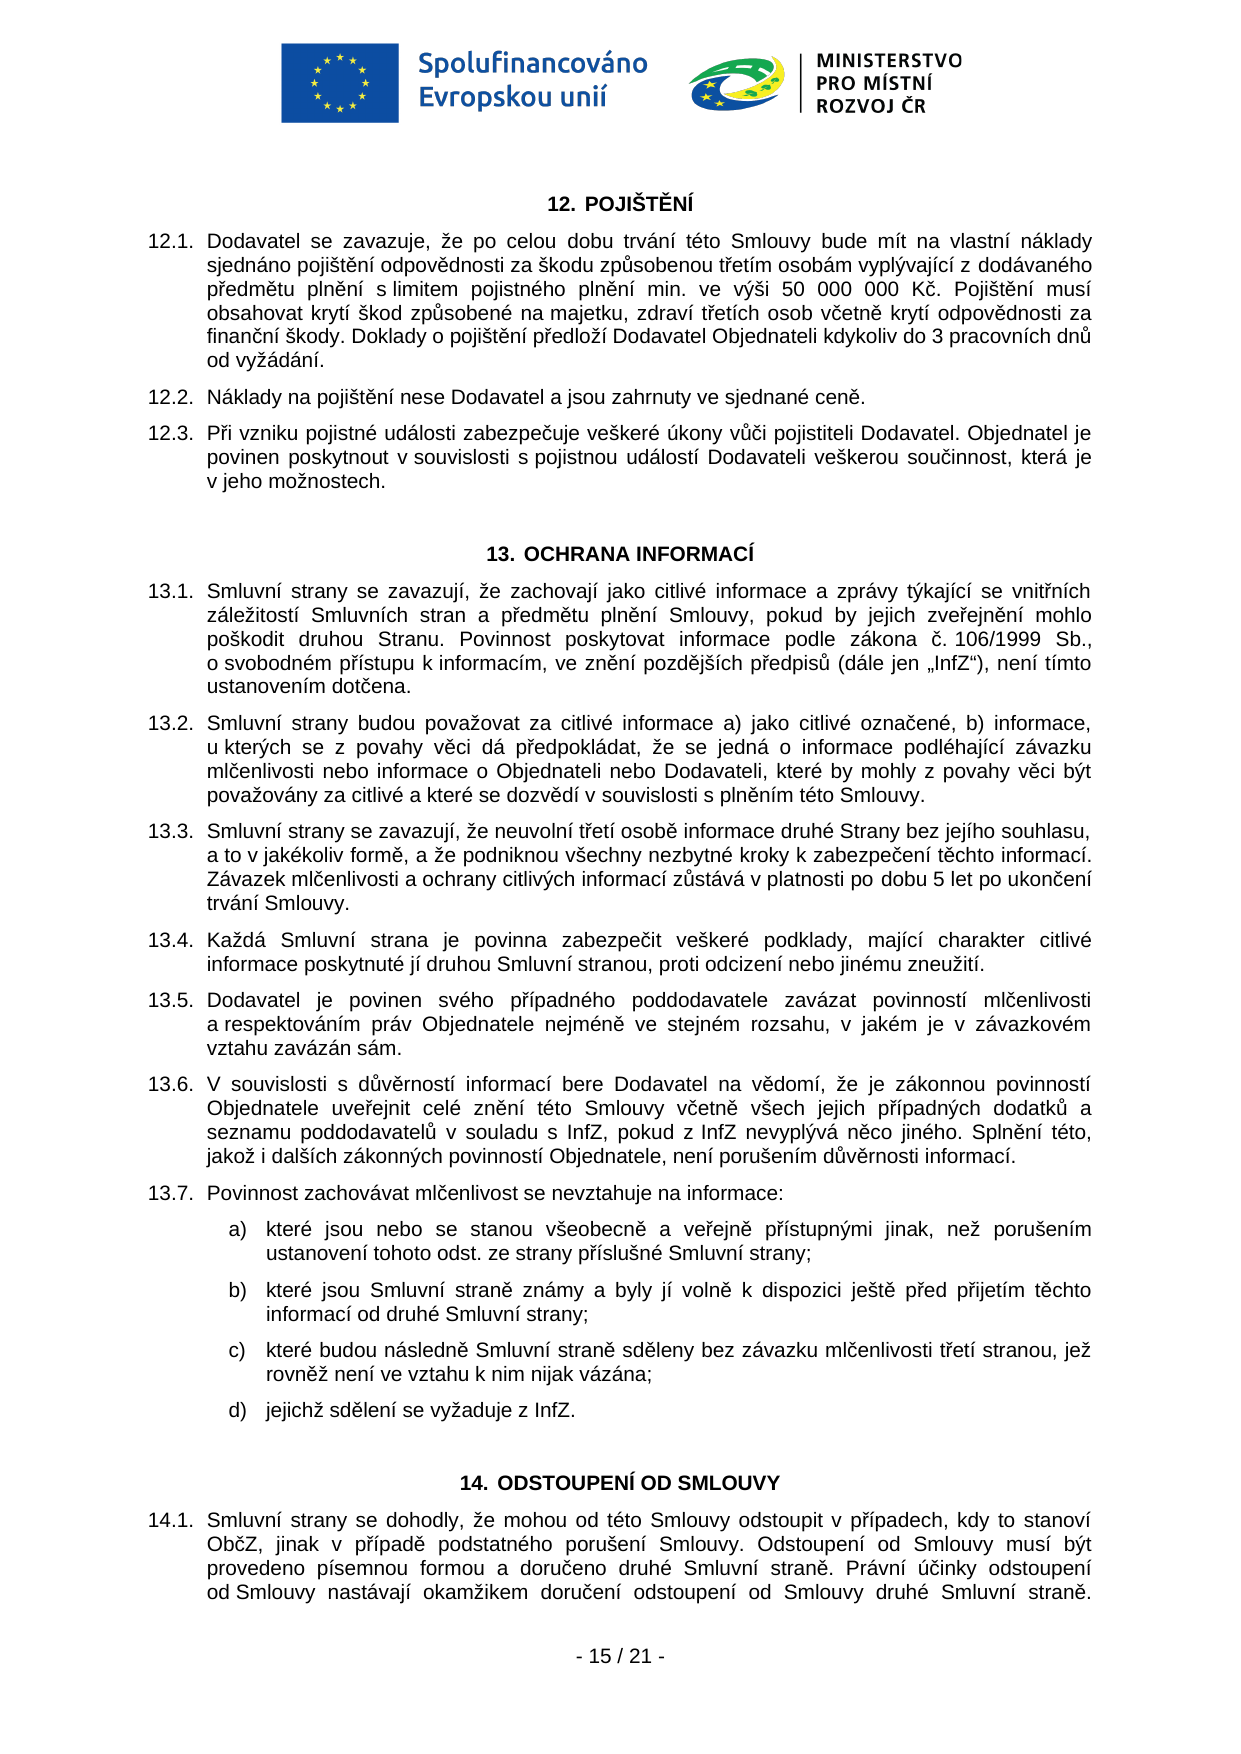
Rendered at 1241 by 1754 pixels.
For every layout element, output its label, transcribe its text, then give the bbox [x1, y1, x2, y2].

list které jsou nebo se stanou všeobecně a veřejně přístupnými jinak, než porušením ustanovení tohoto odst. ze strany příslušné Smluvní strany; [228, 1217, 1093, 1265]
list Povinnost zachovávat mlčenlivost se nevztahuje na informace: [148, 1181, 1093, 1204]
list Smluvní strany se zavazují, že neuvolní třetí osobě informace druhé Strany bez jejího souhlasu, a to v jakékoliv formě, a že podniknou všechny nezbytné kroky k zabezpečení těchto informací. Závazek mlčenlivosti a ochrany citlivých informací zůstává v platnosti po dobu 5 let po ukončení trvání Smlouvy. [148, 819, 1093, 915]
picture [279, 42, 962, 125]
list Náklady na pojištění nese Dodavatel a jsou zahrnuty ve sjednané ceně. [148, 385, 1093, 409]
subtitle POJIŠTĚNÍ [148, 192, 1093, 216]
list které budou následně Smluvní straně sděleny bez závazku mlčenlivosti třetí stranou, jež rovněž není ve vztahu k nim nijak vázána; [228, 1338, 1093, 1386]
list Dodavatel je povinen svého případného poddodavatele zavázat povinností mlčenlivosti a respektováním práv Objednatele nejméně ve stejném rozsahu, v jakém je v závazkovém vztahu zavázán sám. [148, 988, 1093, 1060]
list jejichž sdělení se vyžaduje z InfZ. [228, 1398, 1093, 1422]
list Při vzniku pojistné události zabezpečuje veškeré úkony vůči pojistiteli Dodavatel. Objednatel je povinen poskytnout v souvislosti s pojistnou událostí Dodavateli veškerou součinnost, která je v jeho možnostech. [148, 421, 1093, 493]
subtitle ODSTOUPENÍ OD SMLOUVY [148, 1471, 1093, 1495]
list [148, 1508, 1093, 1603]
list Smluvní strany se zavazují, že zachovají jako citlivé informace a zprávy týkající se vnitřních záležitostí Smluvních stran a předmětu plnění Smlouvy, pokud by jejich zveřejnění mohlo poškodit druhou Stranu. Povinnost poskytovat informace podle zákona č. 106/1999 Sb., o svobodném přístupu k informacím, ve znění pozdějších předpisů (dále jen „InfZ“), není tímto ustanovením dotčena. [148, 578, 1093, 698]
list Dodavatel se zavazuje, že po celou dobu trvání této Smlouvy bude mít na vlastní náklady sjednáno pojištění odpovědnosti za škodu způsobenou třetím osobám vyplývající z dodávaného předmětu plnění s limitem pojistného plnění min. ve výši 50 000 000 Kč. Pojištění musí obsahovat krytí škod způsobené na majetku, zdraví třetích osob včetně krytí odpovědnosti za finanční škody. Doklady o pojištění předloží Dodavatel Objednateli kdykoliv do 3 pracovních dnů od vyžádání. [148, 228, 1093, 372]
list V souvislosti s důvěrností informací bere Dodavatel na vědomí, že je zákonnou povinností Objednatele uveřejnit celé znění této Smlouvy včetně všech jejich případných dodatků a seznamu poddodavatelů v souladu s InfZ, pokud z InfZ nevyplývá něco jiného. Splnění této, jakož i dalších zákonných povinností Objednatele, není porušením důvěrnosti informací. [148, 1072, 1093, 1168]
list Každá Smluvní strana je povinna zabezpečit veškeré podklady, mající charakter citlivé informace poskytnuté jí druhou Smluvní stranou, proti odcizení nebo jinému zneužití. [148, 927, 1093, 975]
list které jsou Smluvní straně známy a byly jí volně k dispozici ještě před přijetím těchto informací od druhé Smluvní strany; [228, 1277, 1093, 1325]
subtitle OCHRANA INFORMACÍ [148, 542, 1093, 566]
list Smluvní strany budou považovat za citlivé informace a) jako citlivé označené, b) informace, u kterých se z povahy věci dá předpokládat, že se jedná o informace podléhající závazku mlčenlivosti nebo informace o Objednateli nebo Dodavateli, které by mohly z povahy věci být považovány za citlivé a které se dozvědí v souvislosti s plněním této Smlouvy. [148, 711, 1093, 807]
